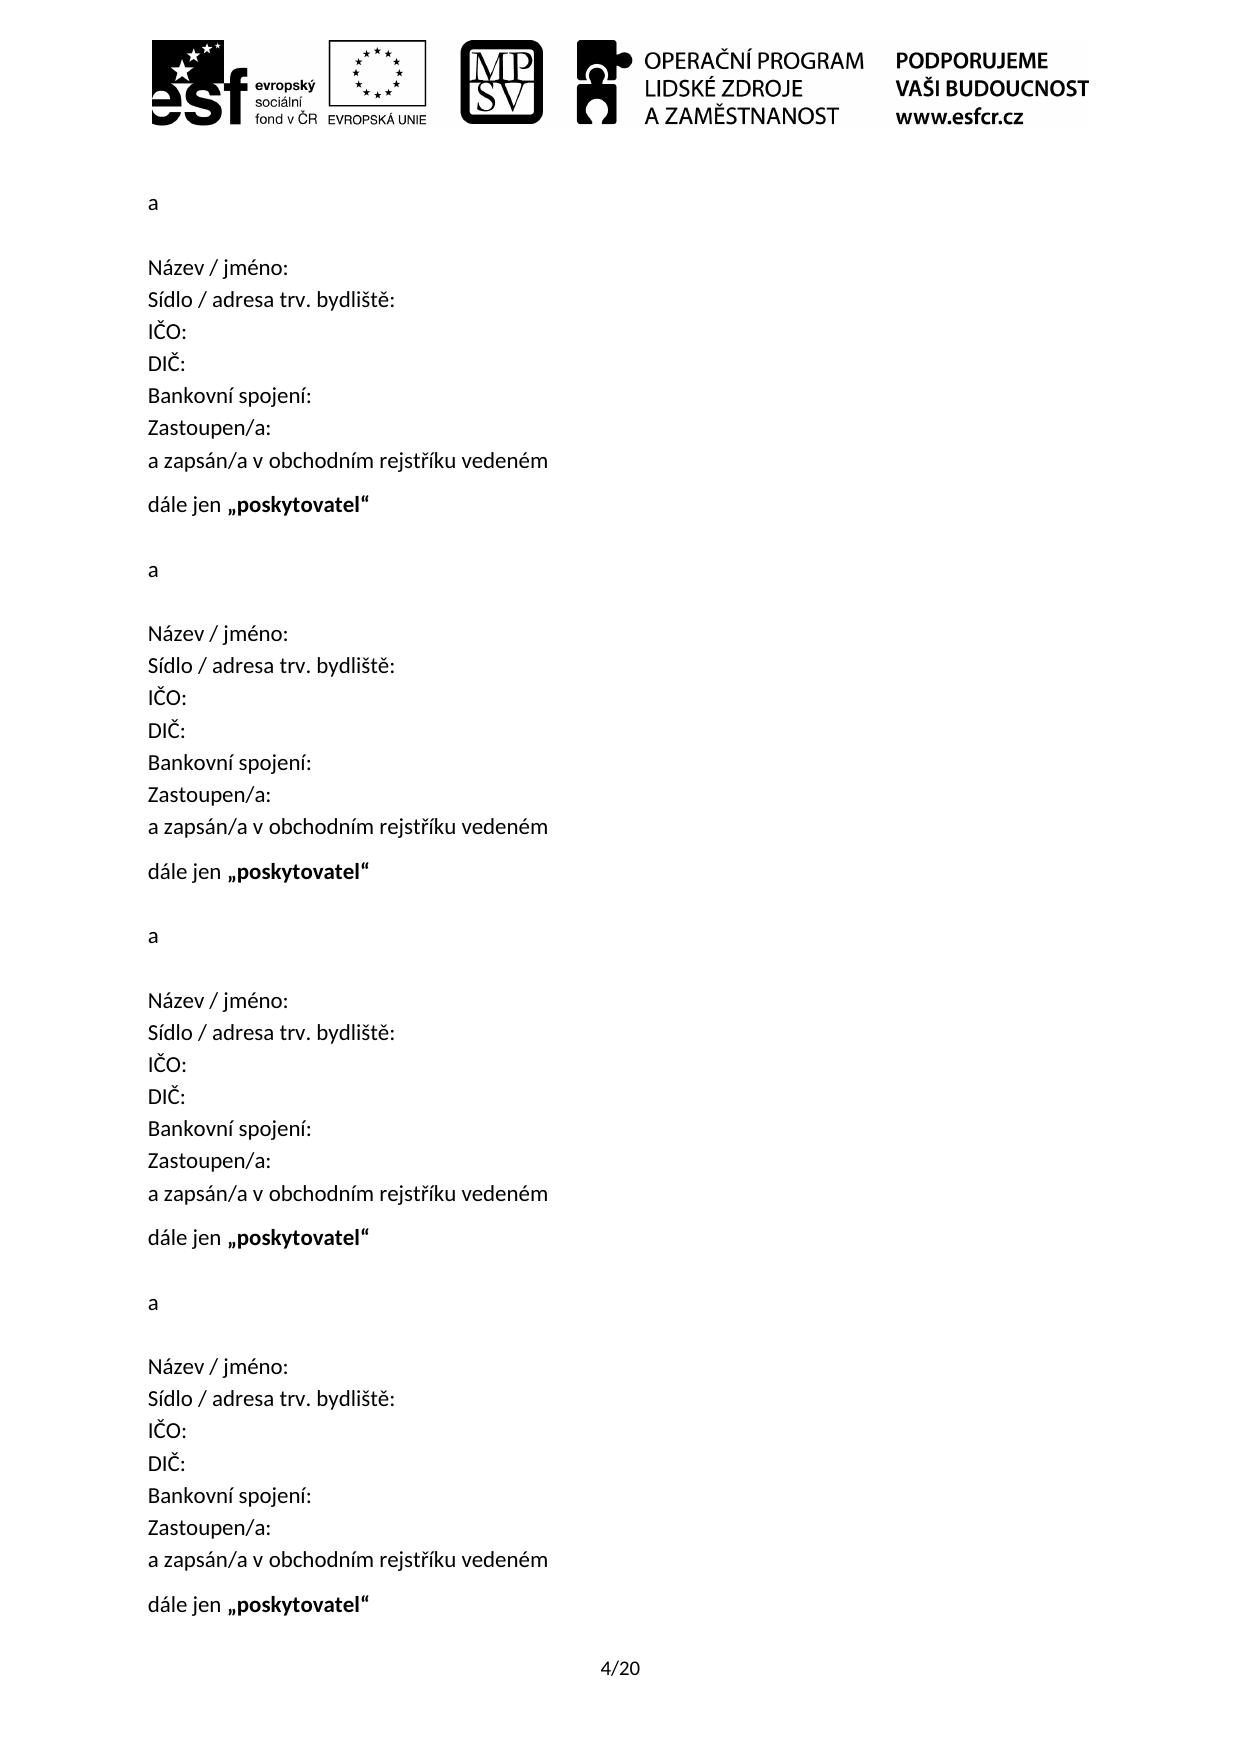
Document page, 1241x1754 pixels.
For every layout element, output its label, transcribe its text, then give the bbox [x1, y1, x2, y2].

text dále jen „poskytovatel“ [148, 857, 1092, 885]
text a [148, 555, 1092, 583]
text a [148, 921, 1092, 949]
text DIČ: [148, 1449, 1092, 1477]
text dále jen „poskytovatel“ [148, 1223, 1092, 1252]
text Název / jméno: [148, 619, 1092, 647]
text Bankovní spojení: [148, 1481, 1092, 1509]
text Zastoupen/a: [148, 780, 1092, 808]
text Bankovní spojení: [148, 381, 1092, 409]
text Bankovní spojení: [148, 1114, 1092, 1142]
text Zastoupen/a: [148, 413, 1092, 442]
picture [152, 40, 1089, 130]
text Sídlo / adresa trv. bydliště: [148, 1384, 1092, 1412]
text IČO: [148, 683, 1092, 712]
text Název / jméno: [148, 986, 1092, 1014]
text DIČ: [148, 349, 1092, 377]
text DIČ: [148, 716, 1092, 744]
text IČO: [148, 1050, 1092, 1078]
text Bankovní spojení: [148, 748, 1092, 776]
text dále jen „poskytovatel“ [148, 490, 1092, 518]
text a [148, 188, 1092, 216]
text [148, 1545, 1092, 1573]
text IČO: [148, 1417, 1092, 1445]
text Sídlo / adresa trv. bydliště: [148, 1018, 1092, 1046]
text IČO: [148, 317, 1092, 345]
text a zapsán/a v obchodním rejstříku vedeném [148, 1179, 1092, 1207]
text DIČ: [148, 1082, 1092, 1110]
text dále jen „poskytovatel“ [148, 1590, 1092, 1618]
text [148, 446, 1092, 474]
text a [148, 1288, 1092, 1316]
text Sídlo / adresa trv. bydliště: [148, 285, 1092, 313]
text Zastoupen/a: [148, 1147, 1092, 1175]
text Název / jméno: [148, 253, 1092, 281]
text a zapsán/a v obchodním rejstříku vedeném [148, 812, 1092, 840]
text Název / jméno: [148, 1352, 1092, 1380]
text Sídlo / adresa trv. bydliště: [148, 651, 1092, 679]
text Zastoupen/a: [148, 1513, 1092, 1541]
